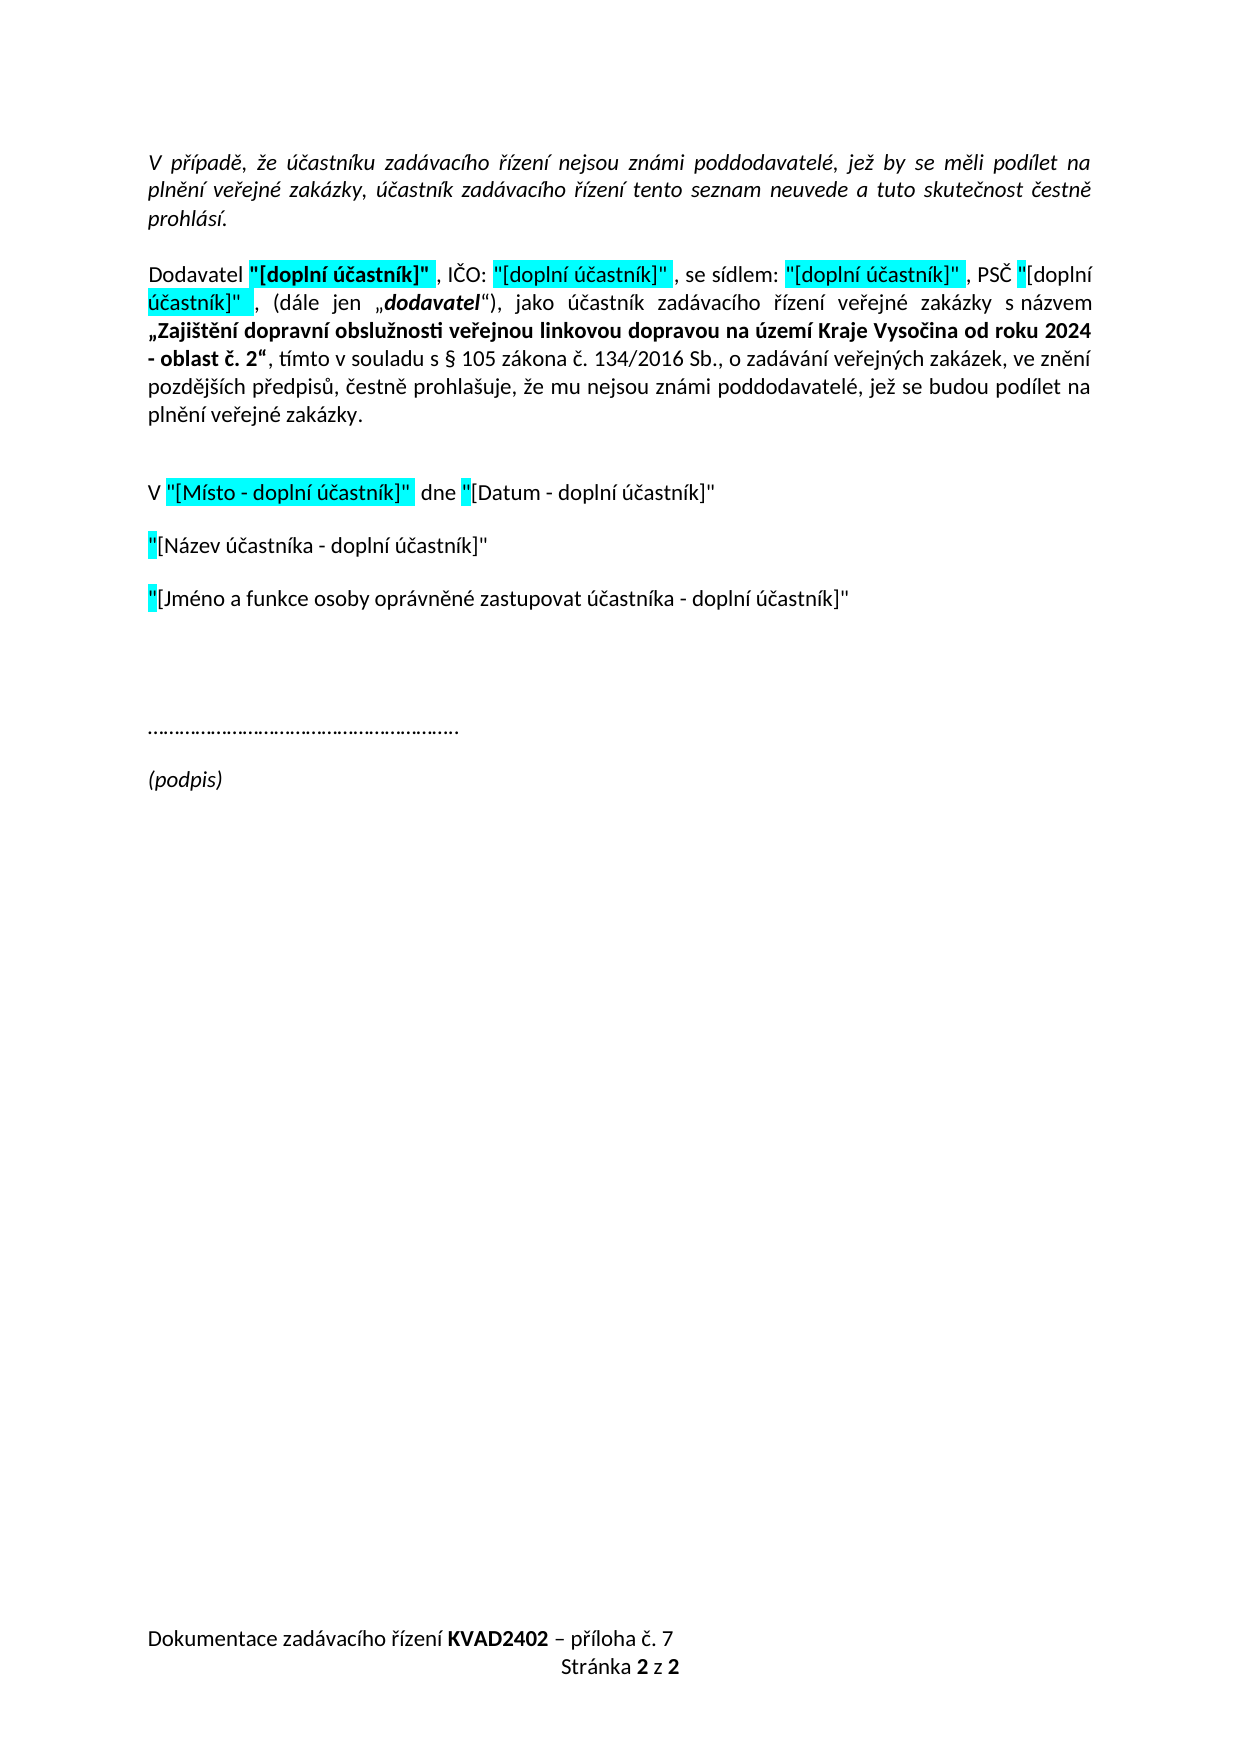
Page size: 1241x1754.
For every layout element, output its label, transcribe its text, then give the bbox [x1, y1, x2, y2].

text Dodavatel , IČO: , se sídlem: , PSČ , (dále jen „dodavatel“), jako účastník zadávacího řízení veřejné zakázky s názvem „Zajištění dopravní obslužnosti veřejnou linkovou dopravou na území Kraje Vysočina od roku 2024 - oblast č. 2“, tímto v souladu s § 105 zákona č. 134/2016 Sb., o zadávání veřejných zakázek, ve znění pozdějších předpisů, čestně prohlašuje, že mu nejsou známi poddodavatelé, jež se budou podílet na plnění veřejné zakázky. [148, 260, 1093, 428]
text ………………………………………………….. [148, 712, 1093, 740]
text V případě, že účastníku zadávacího řízení nejsou známi poddodavatelé, jež by se měli podílet na plnění veřejné zakázky, účastník zadávacího řízení tento seznam neuvede a tuto skutečnost čestně prohlásí. [148, 148, 1093, 232]
text (podpis) [148, 765, 1093, 793]
text V dne [415, 478, 461, 506]
text V dne [471, 478, 1093, 506]
text V dne [148, 478, 166, 506]
